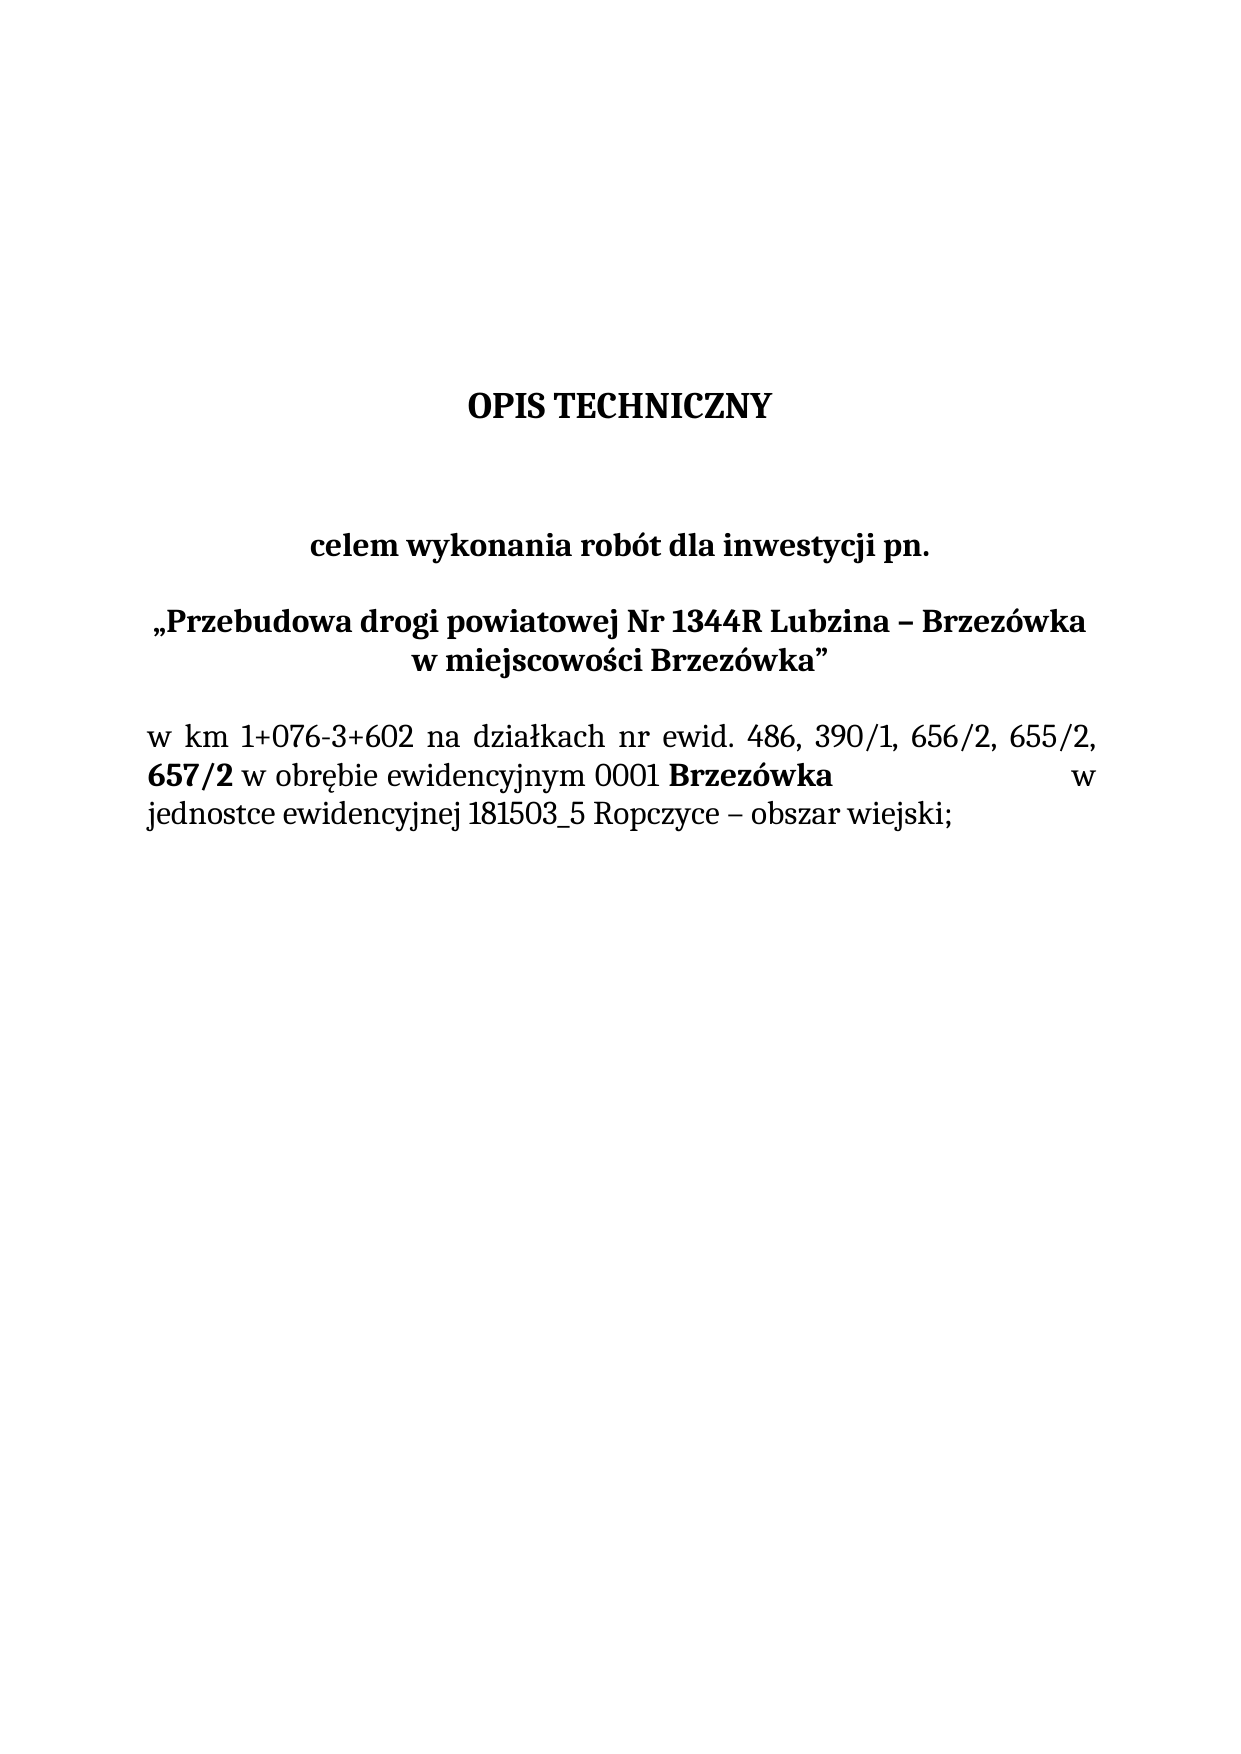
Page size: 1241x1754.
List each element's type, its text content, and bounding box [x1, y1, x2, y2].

text celem wykonania robót dla inwestycji pn. [148, 526, 1093, 564]
title OPIS TECHNICZNY [148, 385, 1093, 428]
text „Przebudowa drogi powiatowej Nr 1344R Lubzina – Brzezówka w miejscowości Brzezówka” [148, 603, 1093, 679]
text w km 1+076-3+602 na działkach nr ewid. 486, 390/1, 656/2, 655/2, 657/2 w obrębie ewidencyjnym 0001 Brzezówka w jednostce ewidencyjnej 181503_5 Ropczyce – obszar wiejski; [148, 718, 1097, 833]
